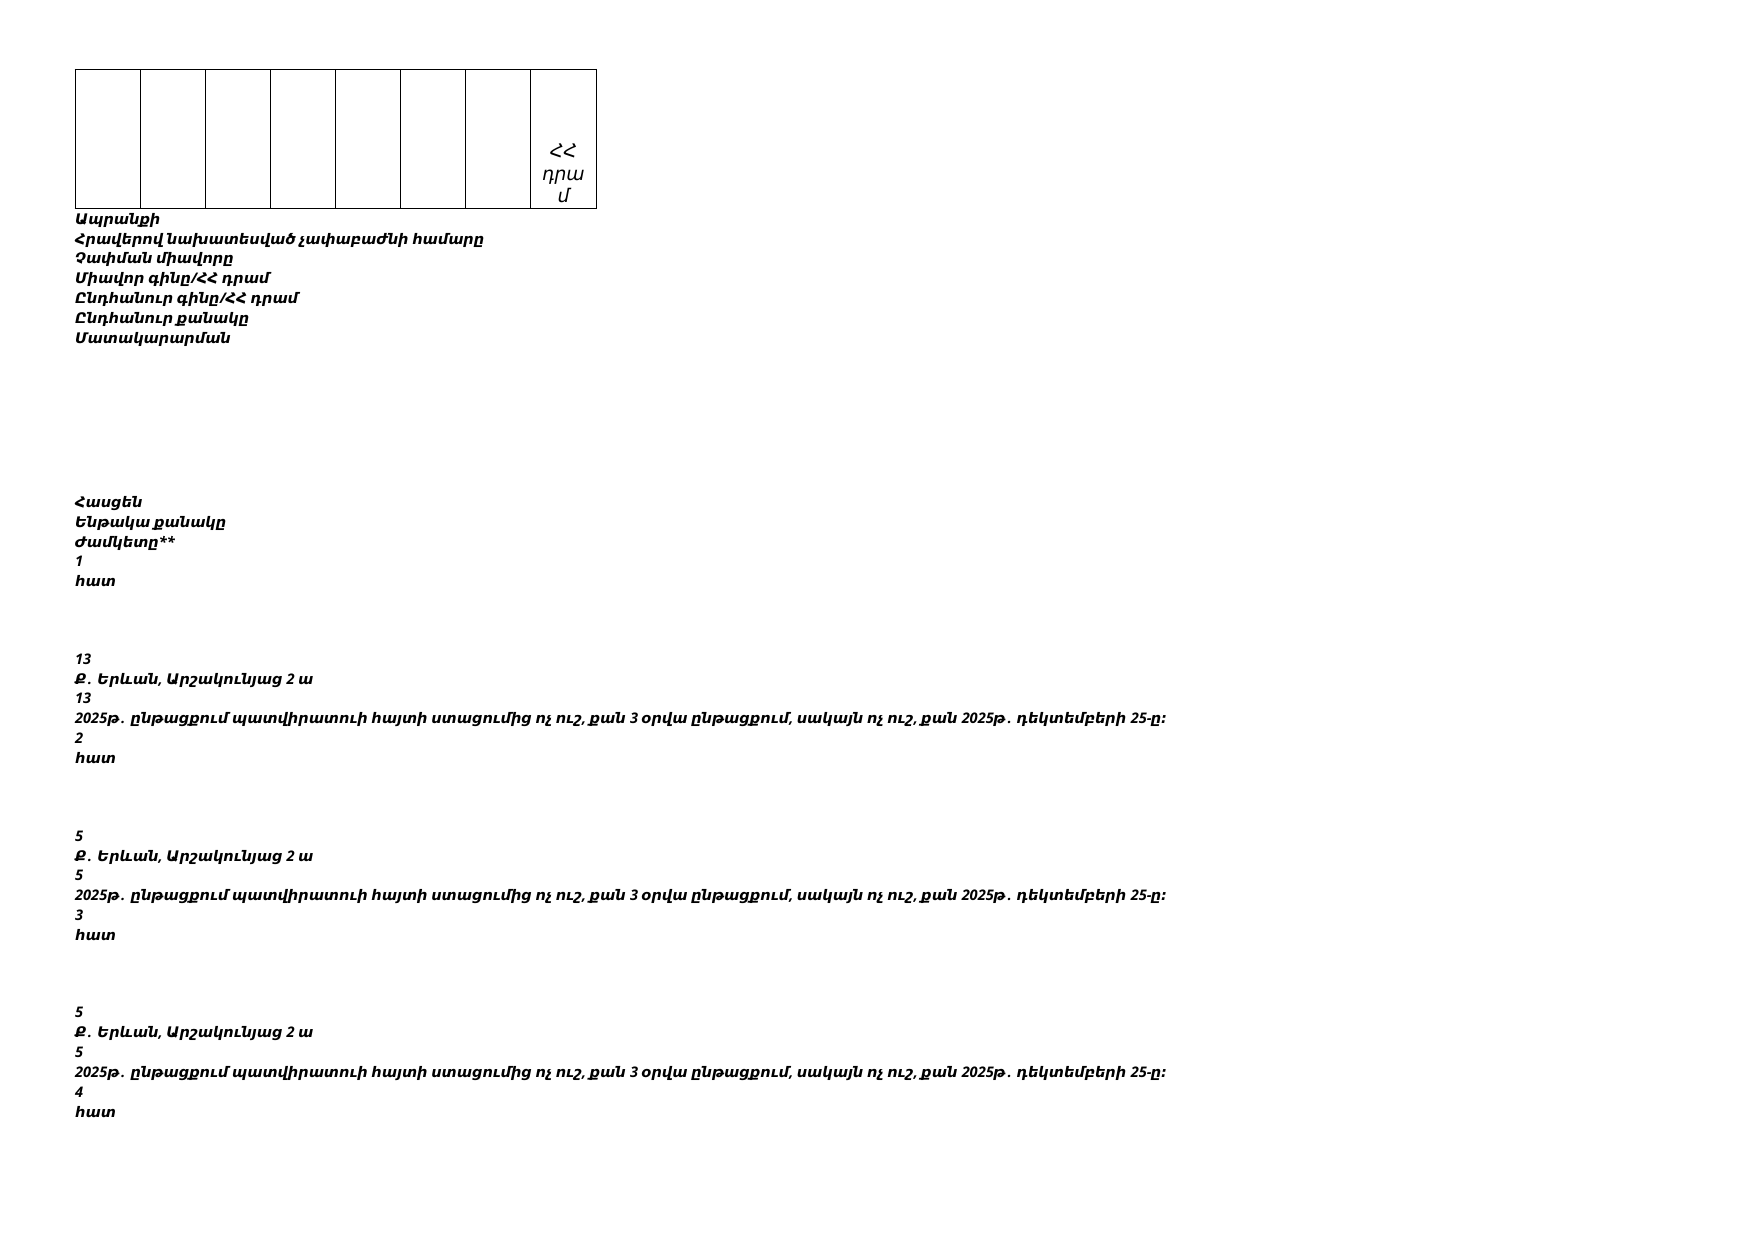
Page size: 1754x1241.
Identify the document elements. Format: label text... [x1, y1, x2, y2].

text ՀՀ դրամ [542, 70, 585, 207]
